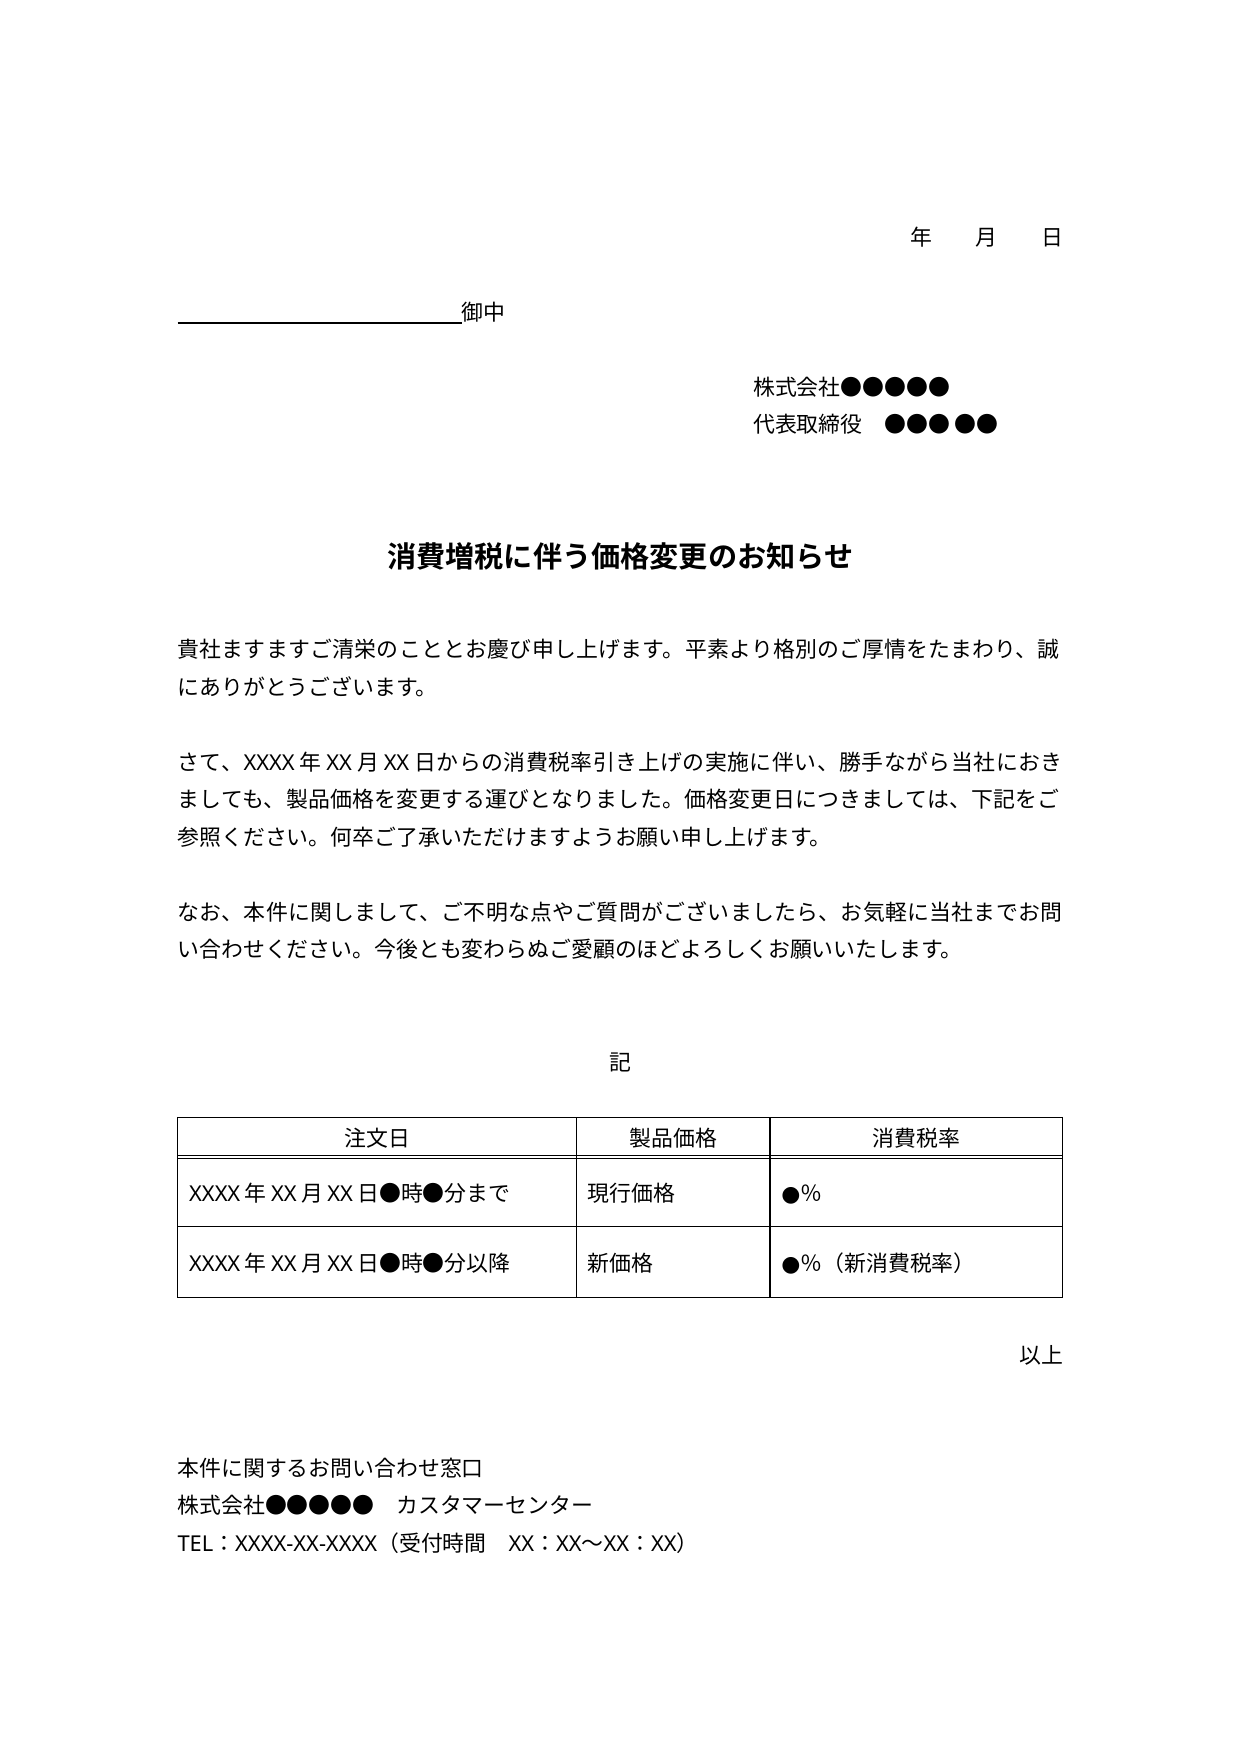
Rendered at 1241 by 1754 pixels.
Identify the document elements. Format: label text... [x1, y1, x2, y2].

text 消費増税に伴う価格変更のお知らせ [177, 517, 1063, 592]
table_cell 新価格 [577, 1227, 769, 1297]
text 貴社ますますご清栄のこととお慶び申し上げます。平素より格別のご厚情をたまわり、誠にありがとうございます。 [177, 629, 1063, 704]
table_cell ●％（新消費税率） [771, 1227, 1062, 1297]
table_cell 現行価格 [577, 1159, 769, 1226]
text 代表取締役 ●●● ●● [177, 404, 1063, 442]
table_header 製品価格 [577, 1118, 769, 1155]
text TEL：XXXX-XX-XXXX（受付時間 XX：XX～XX：XX） [177, 1523, 1063, 1561]
table_header 注文日 [178, 1118, 576, 1155]
text 以上 [177, 1336, 1063, 1373]
text 年 月 日 [177, 217, 1063, 254]
table_cell ●％ [771, 1159, 1062, 1226]
text なお、本件に関しまして、ご不明な点やご質問がございましたら、お気軽に当社までお問い合わせください。今後とも変わらぬご愛顧のほどよろしくお願いいたします。 [177, 892, 1063, 967]
table_cell XXXX年XX月XX日●時●分以降 [178, 1227, 576, 1297]
table_cell XXXX年XX月XX日●時●分まで [178, 1159, 576, 1226]
subtitle 記 [177, 1042, 1063, 1079]
text 本件に関するお問い合わせ窓口 [177, 1448, 1063, 1486]
text 株式会社●●●●● [177, 367, 1063, 404]
text 株式会社●●●●● カスタマーセンター [177, 1486, 1063, 1523]
table_header 消費税率 [771, 1118, 1062, 1155]
text 御中 [177, 292, 1063, 329]
text さて、XXXX年XX月XX日からの消費税率引き上げの実施に伴い、勝手ながら当社におきましても、製品価格を変更する運びとなりました。価格変更日につきましては、下記をご参照ください。何卒ご了承いただけますようお願い申し上げます。 [177, 742, 1063, 854]
